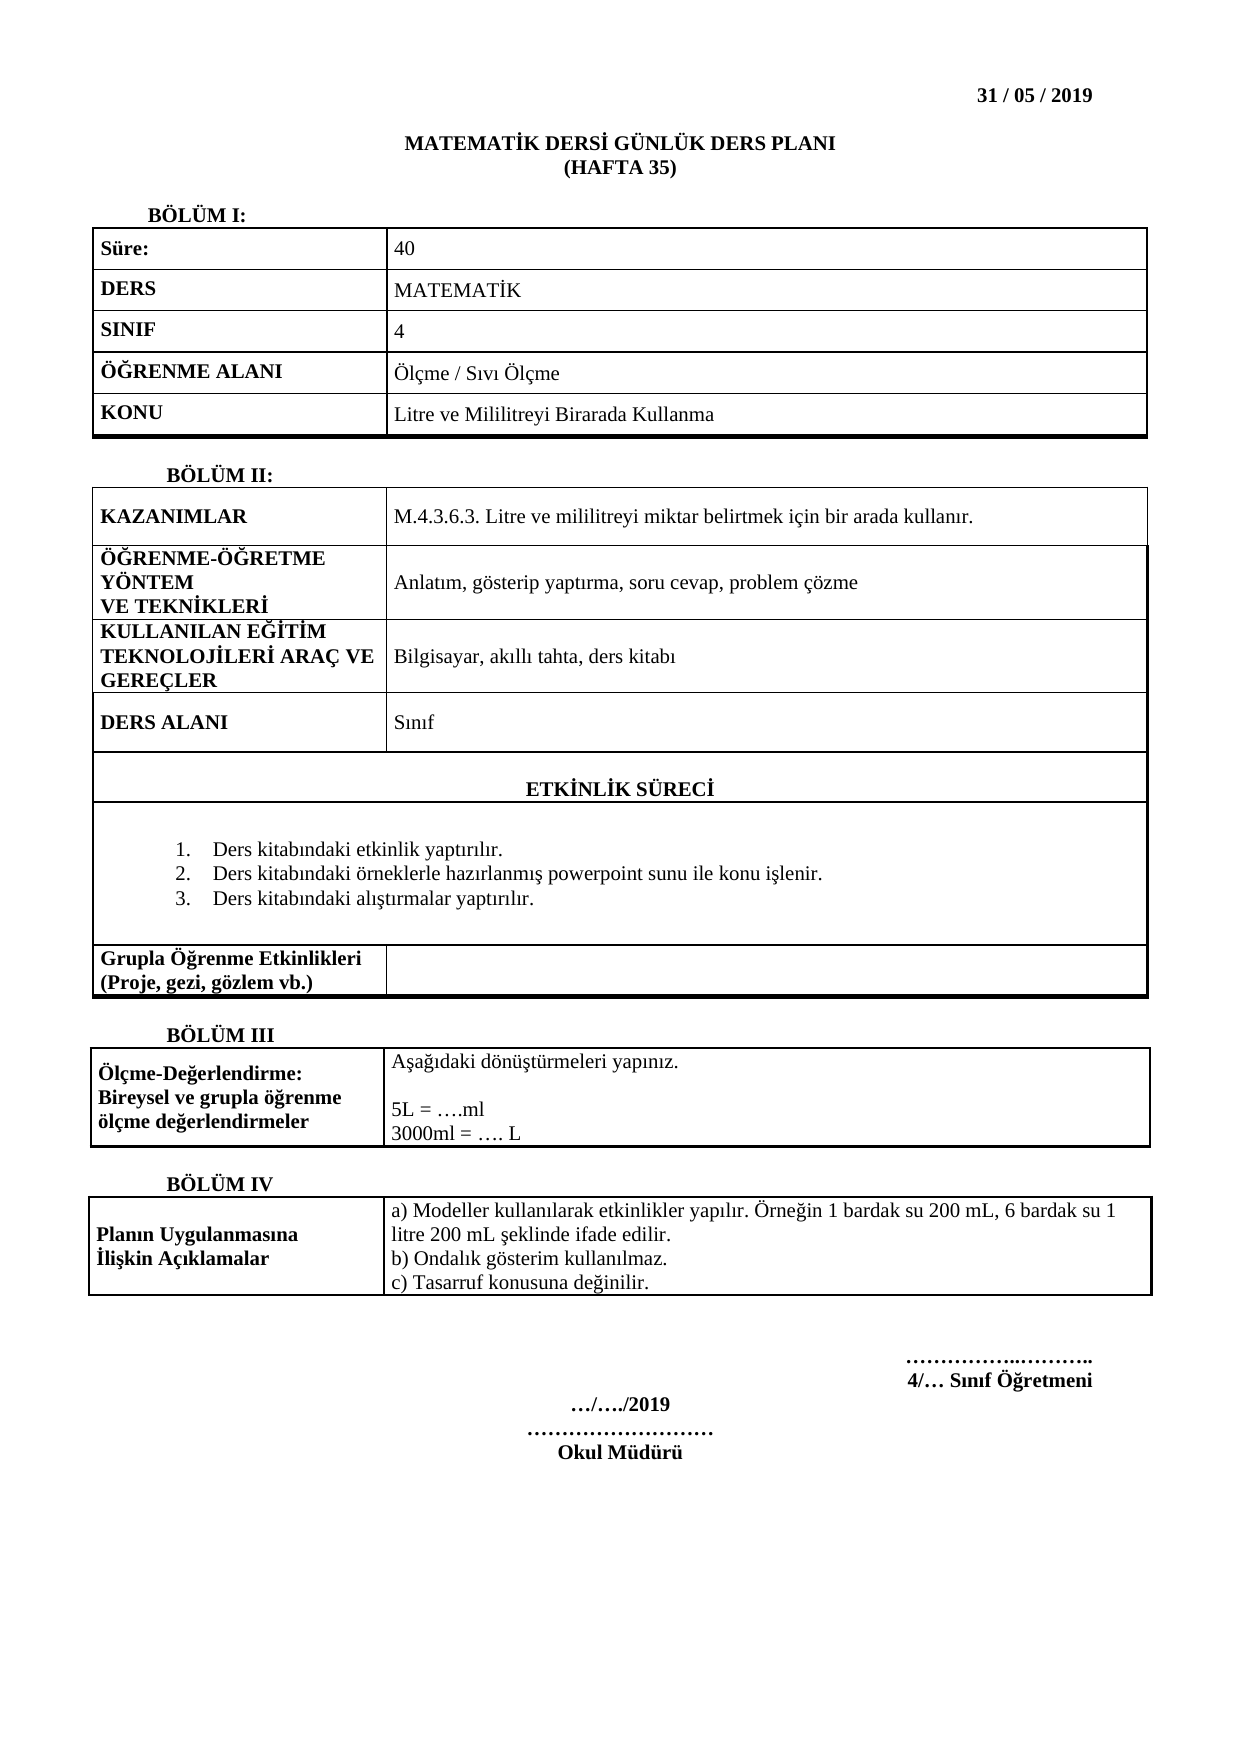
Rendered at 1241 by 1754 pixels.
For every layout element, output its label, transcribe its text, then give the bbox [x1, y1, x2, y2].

table_cell Sınıf [387, 693, 1146, 751]
table_cell KULLANILAN EĞİTİM TEKNOLOJİLERİ ARAÇ VE GEREÇLER [93, 620, 386, 692]
text ……………..……….. [148, 1344, 1092, 1368]
table_cell Bilgisayar, akıllı tahta, ders kitabı [387, 620, 1146, 692]
table_cell [387, 946, 1146, 994]
text BÖLÜM I: [148, 203, 1092, 227]
table_cell 4 [388, 311, 1146, 351]
table_cell Litre ve Mililitreyi Birarada Kullanma [388, 394, 1146, 434]
table_header KAZANIMLAR [93, 488, 386, 545]
table_header Aşağıdaki dönüştürmeleri yapınız. 5L = ….ml 3000ml = …. L [385, 1049, 1149, 1145]
text 4/… Sınıf Öğretmeni [148, 1368, 1092, 1392]
table_cell ÖĞRENME ALANI [94, 353, 386, 392]
text …/…./2019 [148, 1392, 1092, 1416]
table_header a) Modeller kullanılarak etkinlikler yapılır. Örneğin 1 bardak su 200 mL, 6 bardak su 1 litre 200 mL şeklinde ifade edilir. b) Ondalık gösterim kullanılmaz. c) Tasarruf konusuna değinilir. [385, 1198, 1150, 1294]
table_header M.4.3.6.3. Litre ve mililitreyi miktar belirtmek için bir arada kullanır. [387, 488, 1147, 545]
table_cell Anlatım, gösterip yaptırma, soru cevap, problem çözme [387, 546, 1146, 618]
table_cell ETKİNLİK SÜRECİ [94, 753, 1146, 801]
subtitle BÖLÜM IV [148, 1171, 1092, 1196]
text Okul Müdürü [148, 1440, 1092, 1464]
table_cell ÖĞRENME-ÖĞRETME YÖNTEM VE TEKNİKLERİ [93, 546, 386, 618]
table_header Planın Uygulanmasına İlişkin Açıklamalar [90, 1198, 383, 1294]
table_header Ölçme-Değerlendirme: Bireysel ve grupla öğrenme ölçme değerlendirmeler [92, 1049, 383, 1145]
text ……………………… [148, 1416, 1092, 1440]
table_cell DERS [94, 270, 386, 310]
table_cell Ölçme / Sıvı Ölçme [388, 353, 1146, 392]
table_cell Ders kitabındaki etkinlik yaptırılır. Ders kitabındaki örneklerle hazırlanmış powerpoint sunu ile konu işlenir. Ders kitabındaki alıştırmalar yaptırılır. [94, 803, 1146, 944]
text 31 / 05 / 2019 [148, 83, 1092, 107]
text MATEMATİK DERSİ GÜNLÜK DERS PLANI [148, 131, 1092, 155]
text (HAFTA 35) [148, 155, 1092, 179]
table_cell SINIF [94, 311, 386, 351]
table_cell MATEMATİK [388, 270, 1146, 310]
table_cell DERS ALANI [94, 693, 386, 751]
table_cell KONU [94, 394, 386, 434]
table_cell Grupla Öğrenme Etkinlikleri (Proje, gezi, gözlem vb.) [94, 946, 386, 994]
table_header 40 [388, 229, 1146, 268]
text BÖLÜM II: [148, 463, 1092, 487]
subtitle BÖLÜM III [148, 1023, 1092, 1047]
table_header Süre: [94, 229, 386, 268]
